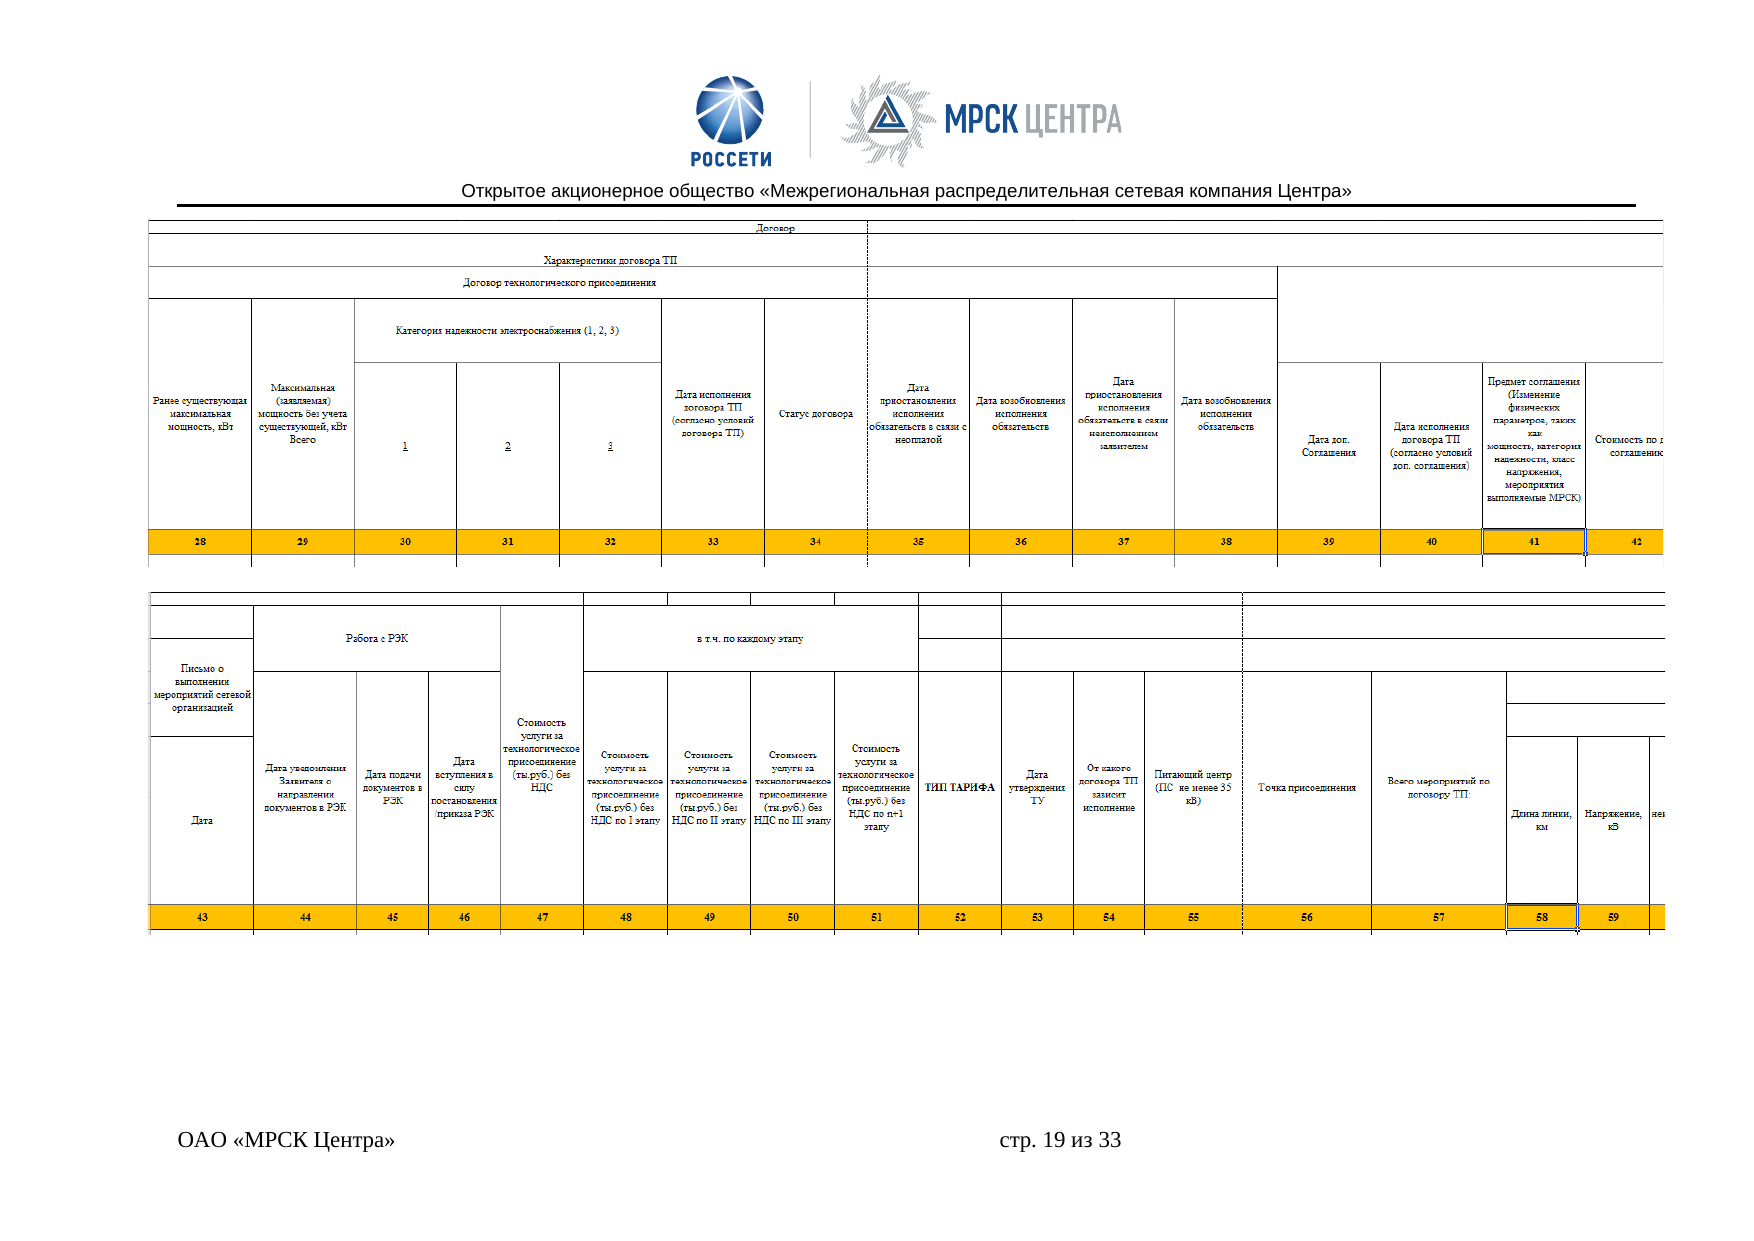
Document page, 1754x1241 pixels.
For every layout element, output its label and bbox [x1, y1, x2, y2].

picture [147, 592, 1666, 935]
picture [147, 219, 1664, 567]
picture [691, 75, 1122, 168]
